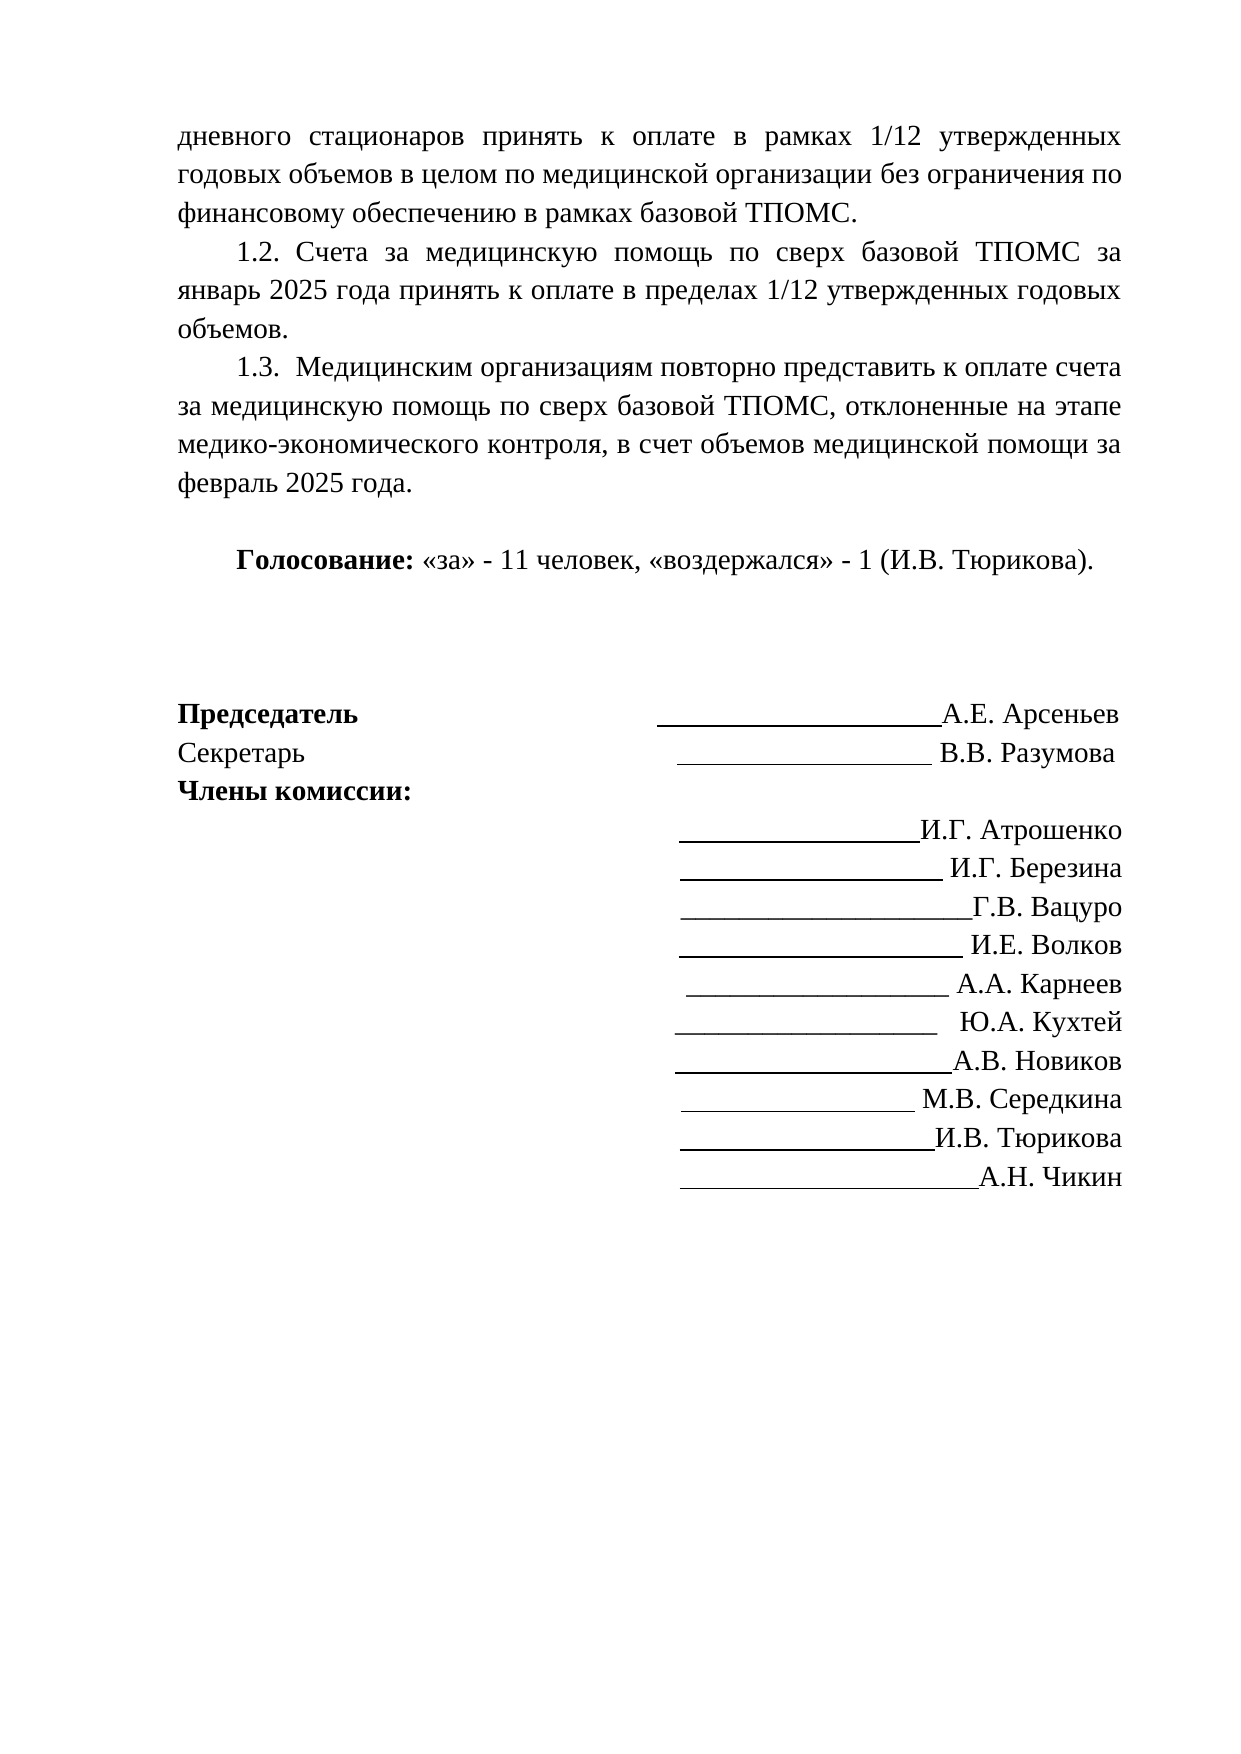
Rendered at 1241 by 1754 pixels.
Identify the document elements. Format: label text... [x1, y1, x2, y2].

text ____________________Г.В. Вацуро [177, 889, 1122, 922]
text А.В. Новиков [177, 1043, 1122, 1077]
text А.Н. Чикин [177, 1159, 1122, 1192]
list Медицинским организациям повторно представить к оплате счета за медицинскую помощь по сверх базовой ТПОМС, отклоненные на этапе медико-экономического контроля, в счет объемов медицинской помощи за февраль 2025 года. [177, 349, 1122, 498]
text И.В. Тюрикова [177, 1120, 1122, 1154]
list Счета за медицинскую помощь по сверх базовой ТПОМС за январь 2025 года принять к оплате в пределах 1/12 утвержденных годовых объемов. [177, 234, 1122, 344]
text И.Г. Березина [177, 850, 1122, 884]
text М.В. Середкина [177, 1082, 1122, 1115]
text __________________ А.А. Карнеев [177, 966, 1122, 999]
text ___________________ Ю.А. Кухтей [177, 1004, 1122, 1038]
text И.Е. Волков [177, 927, 1122, 961]
text Председатель А.Е. Арсеньев Секретарь В.В. Разумова [177, 696, 1122, 768]
list Голосование: «за» - 11 человек, «воздержался» - 1 (И.В. Тюрикова). [236, 542, 1122, 576]
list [177, 118, 1122, 229]
text И.Г. Атрошенко [177, 812, 1122, 845]
text Члены комиссии: [177, 773, 1122, 807]
